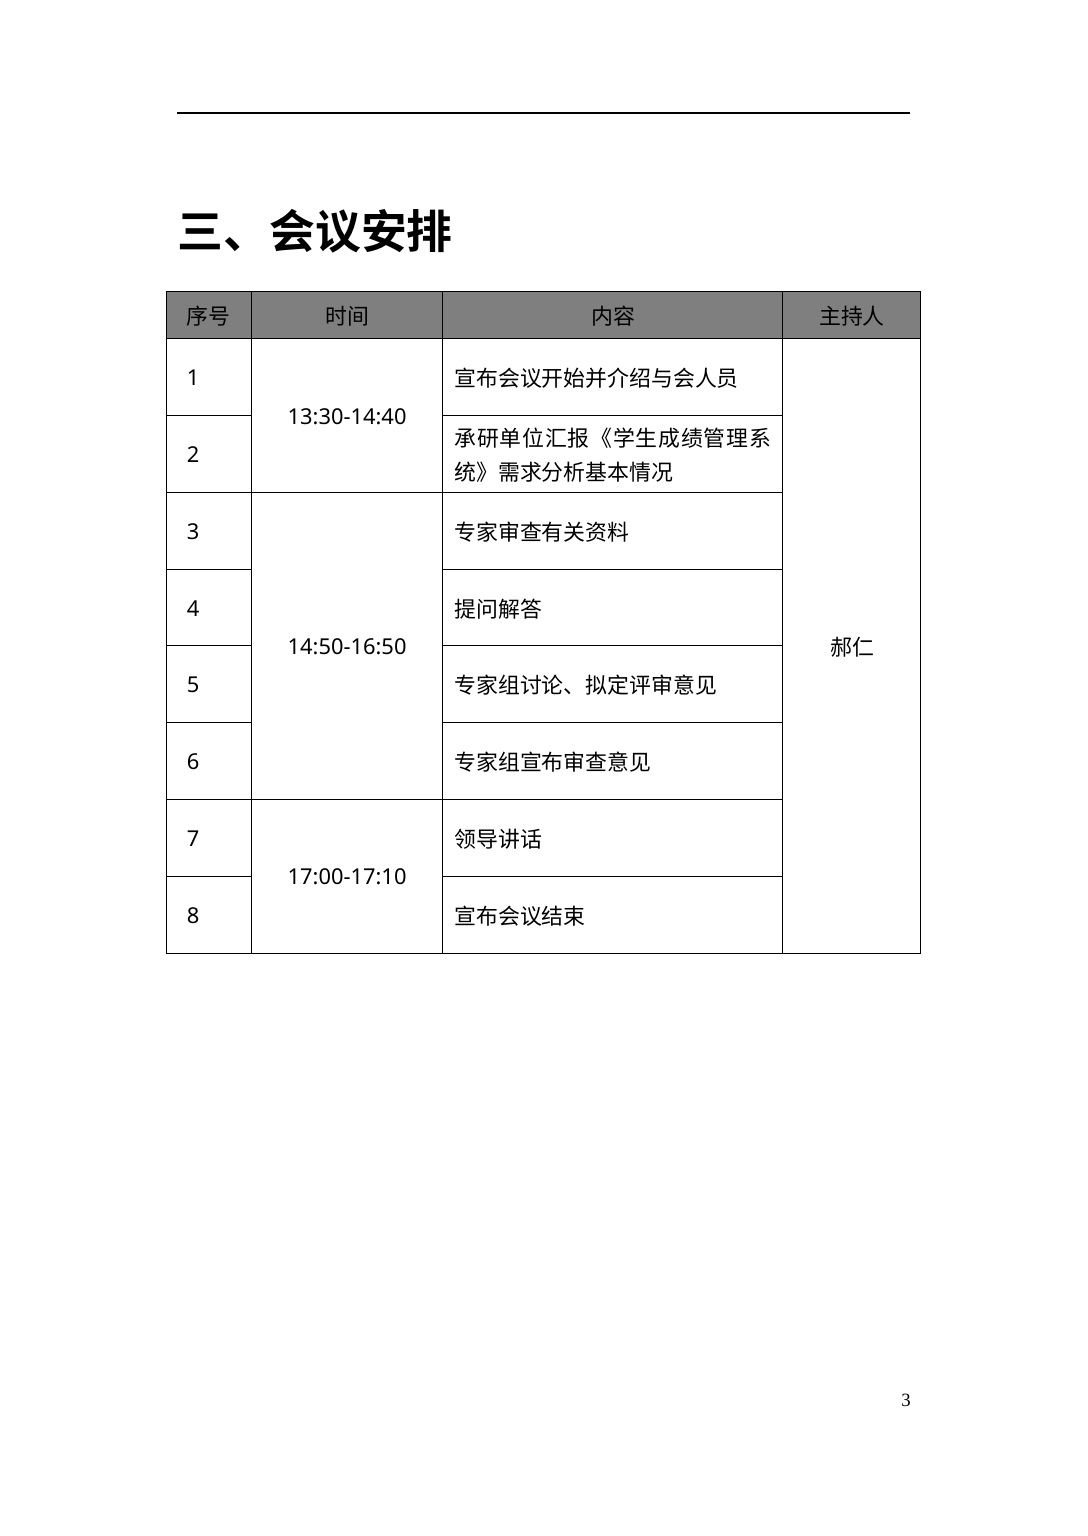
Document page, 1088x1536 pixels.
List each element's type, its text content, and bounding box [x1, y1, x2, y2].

table_cell 提问解答 [443, 570, 782, 645]
table_cell [167, 646, 251, 722]
table_cell [167, 570, 251, 645]
table_cell 专家审查有关资料 [443, 493, 782, 569]
table_cell [167, 339, 251, 415]
table_cell [167, 877, 251, 952]
table_cell [167, 493, 251, 569]
table_header 主持人 [783, 292, 920, 338]
table_cell 承研单位汇报《学生成绩管理系统》需求分析基本情况 [443, 416, 782, 492]
table_cell 13:30-14:40 [252, 339, 442, 492]
table_cell 17:00-17:10 [252, 800, 442, 952]
table_cell 14:50-16:50 [252, 493, 442, 799]
table_header 时间 [252, 292, 442, 338]
table_cell 领导讲话 [443, 800, 782, 876]
table_cell 专家组宣布审查意见 [443, 723, 782, 799]
table_cell [167, 416, 251, 492]
table_cell 宣布会议结束 [443, 877, 782, 952]
table_header 序号 [167, 292, 251, 338]
table_header 内容 [443, 292, 782, 338]
table_cell 郝仁 [783, 339, 920, 952]
table_cell 宣布会议开始并介绍与会人员 [443, 339, 782, 415]
table_cell [167, 723, 251, 799]
table_cell [167, 800, 251, 876]
table_cell 专家组讨论、拟定评审意见 [443, 646, 782, 722]
subtitle 会议安排 [177, 195, 910, 262]
